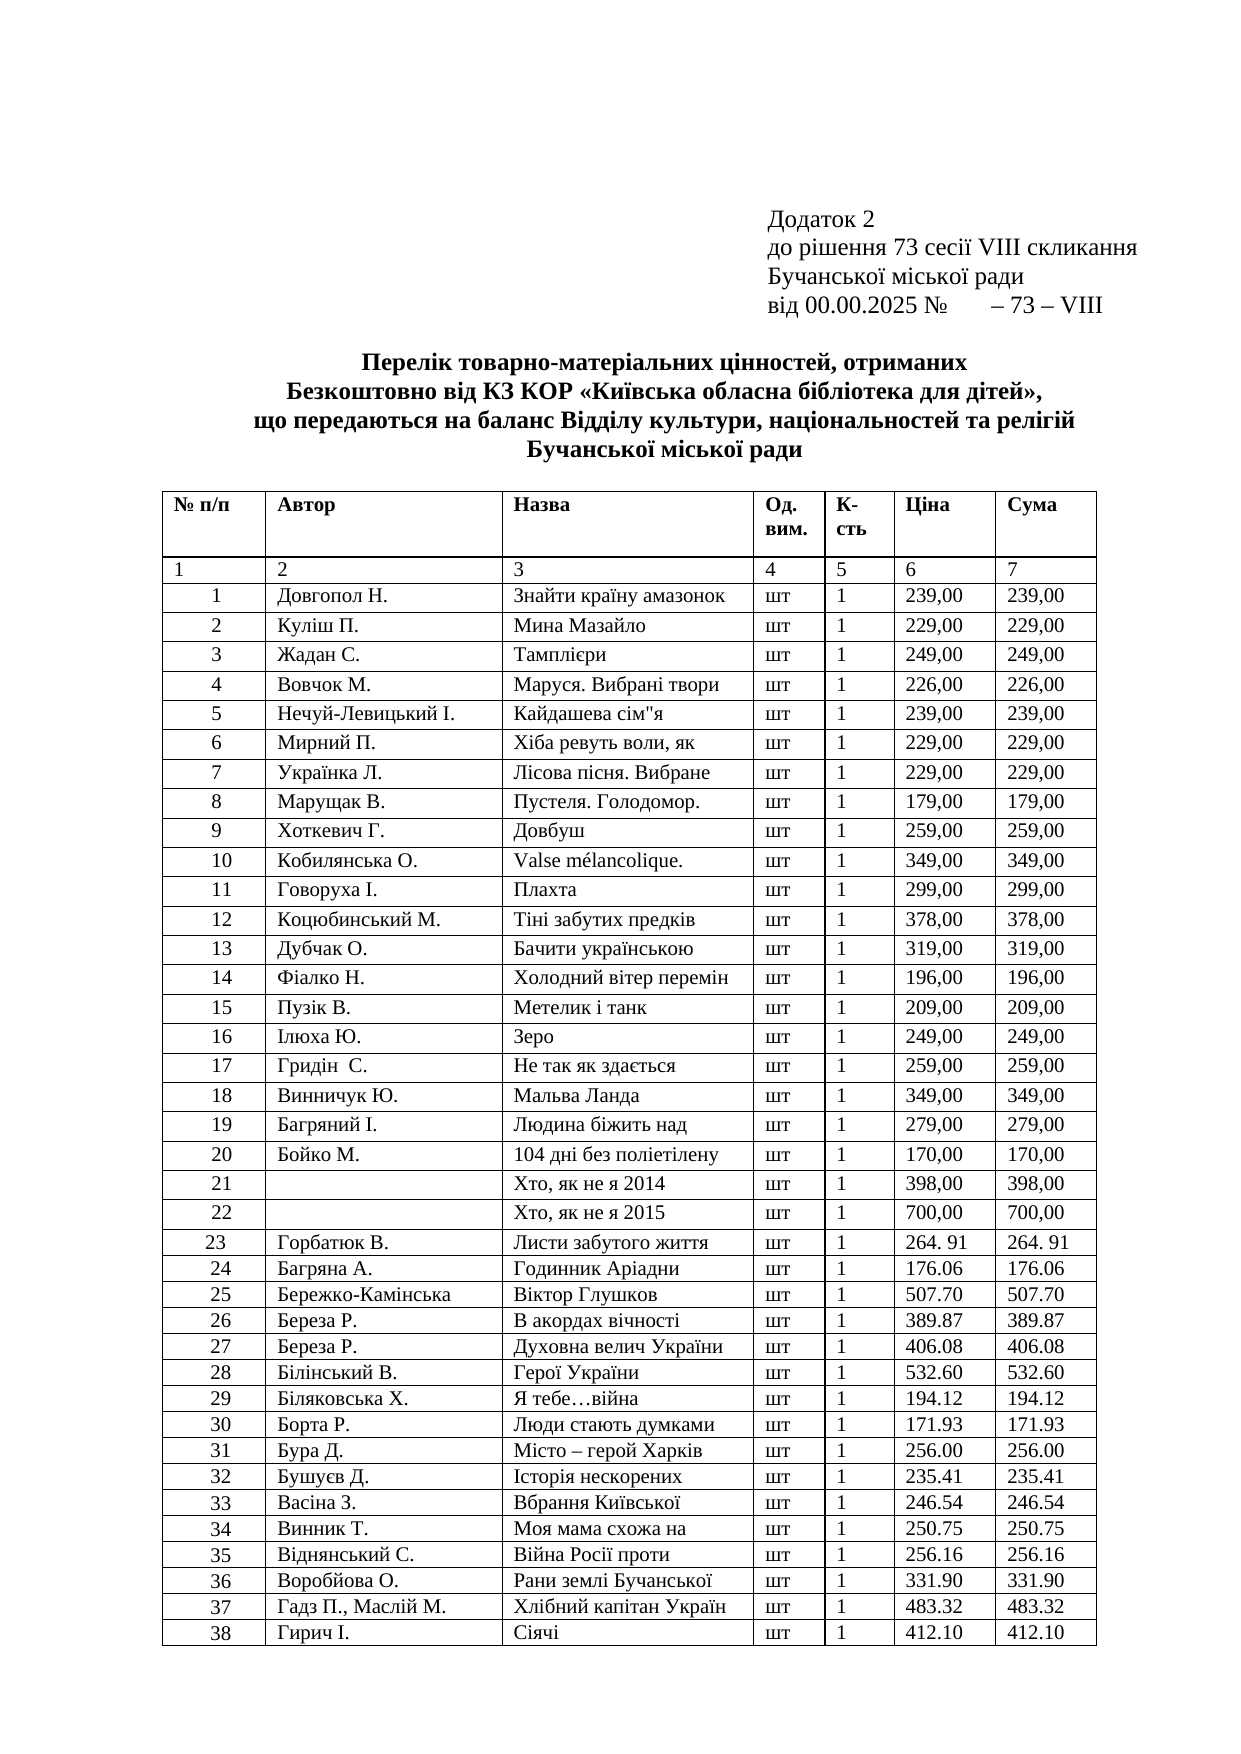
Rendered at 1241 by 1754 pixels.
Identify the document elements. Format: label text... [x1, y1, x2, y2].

table_cell 229,00 [895, 730, 995, 759]
table_cell Людина біжить над [503, 1112, 753, 1141]
table_cell Українка Л. [266, 760, 502, 788]
table_header Од. вим. [754, 492, 824, 556]
table_cell 32 [163, 1464, 265, 1489]
table_cell шт [754, 1024, 824, 1052]
table_cell Береза Р. [266, 1334, 502, 1359]
table_cell Бушуєв Д. [266, 1464, 502, 1489]
text Додаток 2 до рішення 73 сесії VIІІ скликання Бучанської міської ради від 00.00.2025 № – 73 – VIІІ [767, 204, 1152, 319]
table_cell 246.54 [895, 1490, 995, 1515]
table_cell Хто, як не я 2015 [503, 1200, 753, 1229]
table_cell шт [754, 1490, 824, 1515]
table_cell шт [754, 1083, 824, 1111]
table_cell 1 [826, 1230, 894, 1255]
table_cell Рани землі Бучанської [503, 1568, 753, 1593]
table_cell 5 [826, 558, 894, 582]
table_cell 14 [163, 965, 265, 994]
table_cell Я тебе…війна [503, 1386, 753, 1411]
table_cell 249,00 [895, 1024, 995, 1052]
table_cell Гирич І. [266, 1620, 502, 1645]
table_cell 104 дні без поліетілену [503, 1142, 753, 1170]
table_cell 1 [826, 1142, 894, 1170]
table_cell Коцюбинський М. [266, 907, 502, 935]
table_cell В акордах вічності [503, 1308, 753, 1333]
table_cell 20 [163, 1142, 265, 1170]
table_cell 24 [163, 1256, 265, 1281]
table_cell 1 [826, 1256, 894, 1281]
table_cell Метелик і танк [503, 995, 753, 1023]
table_cell 36 [163, 1568, 265, 1593]
table_cell 1 [826, 1386, 894, 1411]
table_cell 17 [163, 1054, 265, 1082]
table_cell 38 [163, 1620, 265, 1645]
table_cell 349,00 [996, 1083, 1096, 1111]
table_cell 1 [826, 1516, 894, 1541]
table_cell 389.87 [895, 1308, 995, 1333]
table_cell шт [754, 584, 824, 612]
table_header Автор [266, 492, 502, 556]
table_cell Борта Р. [266, 1412, 502, 1437]
table_cell 406.08 [895, 1334, 995, 1359]
table_cell 3 [163, 642, 265, 671]
table_cell шт [754, 877, 824, 906]
table_cell 1 [826, 1620, 894, 1645]
table_cell 194.12 [895, 1386, 995, 1411]
table_cell 235.41 [996, 1464, 1096, 1489]
table_cell 1 [826, 613, 894, 641]
table_cell 239,00 [895, 584, 995, 612]
table_cell 2 [266, 558, 502, 582]
table_cell 23 [163, 1230, 265, 1255]
table_cell Куліш П. [266, 613, 502, 641]
table_cell Маруся. Вибрані твори [503, 672, 753, 700]
table_cell 249,00 [996, 642, 1096, 671]
table_cell Винник Т. [266, 1516, 502, 1541]
table_cell Холодний вітер перемін [503, 965, 753, 994]
table_cell Говоруха І. [266, 877, 502, 906]
table_cell 8 [163, 789, 265, 817]
table_cell Бура Д. [266, 1438, 502, 1463]
text Безкоштовно від КЗ КОР «Київська обласна бібліотека для дітей», [177, 376, 1152, 405]
table_cell 1 [826, 965, 894, 994]
table_cell 229,00 [996, 760, 1096, 788]
table_cell 256.16 [895, 1542, 995, 1567]
table_cell Лісова пісня. Вибране [503, 760, 753, 788]
table_cell Мирний П. [266, 730, 502, 759]
table_cell 299,00 [996, 877, 1096, 906]
table_cell 196,00 [996, 965, 1096, 994]
table_cell шт [754, 642, 824, 671]
table_cell 1 [826, 1171, 894, 1199]
table_cell 507.70 [996, 1282, 1096, 1307]
table_cell шт [754, 936, 824, 964]
table_cell Тамплієри [503, 642, 753, 671]
table_cell Мина Мазайло [503, 613, 753, 641]
table_cell 170,00 [895, 1142, 995, 1170]
table_cell 19 [163, 1112, 265, 1141]
table_cell Люди стають думками [503, 1412, 753, 1437]
table_cell шт [754, 819, 824, 847]
table_cell 6 [163, 730, 265, 759]
table_cell 5 [163, 701, 265, 729]
table_cell 1 [826, 907, 894, 935]
table_cell Хоткевич Г. [266, 819, 502, 847]
table_cell 700,00 [895, 1200, 995, 1229]
table_cell 1 [826, 701, 894, 729]
table_cell 209,00 [895, 995, 995, 1023]
table_cell Годинник Аріадни [503, 1256, 753, 1281]
table_cell 483.32 [996, 1594, 1096, 1619]
table_cell 1 [826, 1438, 894, 1463]
table_cell 11 [163, 877, 265, 906]
table_cell 319,00 [895, 936, 995, 964]
table_cell Віктор Глушков [503, 1282, 753, 1307]
table_cell 176.06 [895, 1256, 995, 1281]
table_cell 22 [163, 1200, 265, 1229]
table_cell 279,00 [895, 1112, 995, 1141]
table_cell 34 [163, 1516, 265, 1541]
table_cell Біляковська Х. [266, 1386, 502, 1411]
table_cell 249,00 [996, 1024, 1096, 1052]
table_cell 209,00 [996, 995, 1096, 1023]
table_cell шт [754, 1620, 824, 1645]
table_cell 1 [826, 1308, 894, 1333]
table_cell Нечуй-Левицький I. [266, 701, 502, 729]
table_cell 483.32 [895, 1594, 995, 1619]
table_header К-сть [826, 492, 894, 556]
table_cell 30 [163, 1412, 265, 1437]
table_cell шт [754, 995, 824, 1023]
table_cell шт [754, 760, 824, 788]
table_cell Не так як здається [503, 1054, 753, 1082]
table_cell 16 [163, 1024, 265, 1052]
table_cell 29 [163, 1386, 265, 1411]
table_header Назва [503, 492, 753, 556]
table_cell Тіні забутих предків [503, 907, 753, 935]
table_cell Багряний І. [266, 1112, 502, 1141]
table_cell Фіалко Н. [266, 965, 502, 994]
table_cell 10 [163, 848, 265, 876]
table_cell 1 [163, 584, 265, 612]
table_cell Віднянський С. [266, 1542, 502, 1567]
table_cell 349,00 [895, 848, 995, 876]
table_cell 26 [163, 1308, 265, 1333]
table_cell 1 [826, 1490, 894, 1515]
table_cell шт [754, 789, 824, 817]
table_cell 1 [826, 1412, 894, 1437]
table_cell 7 [996, 558, 1096, 582]
table_header № п/п [163, 492, 265, 556]
table_cell Сіячі [503, 1620, 753, 1645]
table_cell 398,00 [895, 1171, 995, 1199]
table_cell 239,00 [996, 584, 1096, 612]
table_cell 176.06 [996, 1256, 1096, 1281]
table_cell шт [754, 965, 824, 994]
table_cell 21 [163, 1171, 265, 1199]
table_cell 532.60 [996, 1360, 1096, 1385]
table_cell 246.54 [996, 1490, 1096, 1515]
table_cell 398,00 [996, 1171, 1096, 1199]
table_cell 1 [826, 1200, 894, 1229]
table_cell 319,00 [996, 936, 1096, 964]
table_cell 259,00 [895, 1054, 995, 1082]
table_cell 1 [826, 1568, 894, 1593]
table_cell 378,00 [895, 907, 995, 935]
table_cell 226,00 [895, 672, 995, 700]
table_cell 6 [895, 558, 995, 582]
table_cell 389.87 [996, 1308, 1096, 1333]
table_cell шт [754, 1142, 824, 1170]
table_cell шт [754, 1516, 824, 1541]
table_cell 250.75 [996, 1516, 1096, 1541]
table_cell 412.10 [895, 1620, 995, 1645]
table_cell [266, 1171, 502, 1199]
table_cell 1 [826, 1282, 894, 1307]
table_cell шт [754, 1334, 824, 1359]
table_cell Багряна А. [266, 1256, 502, 1281]
table_cell шт [754, 672, 824, 700]
table_cell 507.70 [895, 1282, 995, 1307]
table_cell Герої України [503, 1360, 753, 1385]
table_cell 25 [163, 1282, 265, 1307]
table_cell Моя мама схожа на [503, 1516, 753, 1541]
table_cell 256.00 [996, 1438, 1096, 1463]
table_cell 1 [826, 936, 894, 964]
table_cell 259,00 [996, 1054, 1096, 1082]
table_cell шт [754, 1112, 824, 1141]
table_cell 179,00 [996, 789, 1096, 817]
table_cell шт [754, 1594, 824, 1619]
table_cell 31 [163, 1438, 265, 1463]
table_cell 256.16 [996, 1542, 1096, 1567]
table_cell шт [754, 701, 824, 729]
table_cell Білінський В. [266, 1360, 502, 1385]
table_cell 15 [163, 995, 265, 1023]
table_cell Пузік В. [266, 995, 502, 1023]
table_cell 349,00 [895, 1083, 995, 1111]
table_cell 1 [826, 1594, 894, 1619]
table_cell Гадз П., Маслій М. [266, 1594, 502, 1619]
table_cell 226,00 [996, 672, 1096, 700]
table_cell 239,00 [895, 701, 995, 729]
table_cell Хіба ревуть воли, як [503, 730, 753, 759]
table_cell 349,00 [996, 848, 1096, 876]
table_cell 1 [826, 819, 894, 847]
table_cell 406.08 [996, 1334, 1096, 1359]
table_cell Війна Росії проти [503, 1542, 753, 1567]
table_cell Васіна З. [266, 1490, 502, 1515]
table_cell Гридін С. [266, 1054, 502, 1082]
table_cell шт [754, 1230, 824, 1255]
table_cell 1 [163, 558, 265, 582]
table_cell Бережко-Камінська [266, 1282, 502, 1307]
table_cell шт [754, 1282, 824, 1307]
table_cell шт [754, 1256, 824, 1281]
table_cell 170,00 [996, 1142, 1096, 1170]
table_cell шт [754, 1171, 824, 1199]
table_cell Листи забутого життя [503, 1230, 753, 1255]
table_cell 171.93 [895, 1412, 995, 1437]
table_cell шт [754, 1054, 824, 1082]
table_cell Історія нескорених [503, 1464, 753, 1489]
table_cell Вовчок М. [266, 672, 502, 700]
table_cell шт [754, 907, 824, 935]
table_cell шт [754, 1200, 824, 1229]
table_cell Плахта [503, 877, 753, 906]
table_cell Ілюха Ю. [266, 1024, 502, 1052]
table_cell 1 [826, 995, 894, 1023]
table_cell 1 [826, 848, 894, 876]
table_cell 1 [826, 642, 894, 671]
table_cell Кайдашева сім"я [503, 701, 753, 729]
table_cell 378,00 [996, 907, 1096, 935]
table_cell шт [754, 730, 824, 759]
table_cell 12 [163, 907, 265, 935]
table_cell 37 [163, 1594, 265, 1619]
table_cell 13 [163, 936, 265, 964]
text Бучанської міської ради [177, 434, 1152, 462]
table_cell 229,00 [996, 613, 1096, 641]
table_cell 1 [826, 730, 894, 759]
text Перелік товарно-матеріальних цінностей, отриманих [177, 347, 1152, 376]
table_cell 2 [163, 613, 265, 641]
table_cell шт [754, 1464, 824, 1489]
table_cell 1 [826, 789, 894, 817]
text що передаються на баланс Відділу культури, національностей та релігій [177, 405, 1152, 434]
table_cell [266, 1200, 502, 1229]
table_cell шт [754, 1386, 824, 1411]
table_cell шт [754, 1568, 824, 1593]
table_cell 1 [826, 760, 894, 788]
table_cell Пустеля. Голодомор. [503, 789, 753, 817]
table_cell 194.12 [996, 1386, 1096, 1411]
table_cell 279,00 [996, 1112, 1096, 1141]
table_cell Довбуш [503, 819, 753, 847]
table_cell Знайти країну амазонок [503, 584, 753, 612]
table_cell шт [754, 613, 824, 641]
table_cell 1 [826, 1334, 894, 1359]
table_cell Дубчак О. [266, 936, 502, 964]
table_cell Місто – герой Харків [503, 1438, 753, 1463]
table_cell 264. 91 [895, 1230, 995, 1255]
table_cell 239,00 [996, 701, 1096, 729]
table_cell шт [754, 1360, 824, 1385]
table_cell Воробйова О. [266, 1568, 502, 1593]
table_cell 1 [826, 1112, 894, 1141]
table_cell Valse mélancolique. [503, 848, 753, 876]
table_cell 179,00 [895, 789, 995, 817]
table_cell Кобилянська О. [266, 848, 502, 876]
table_cell 700,00 [996, 1200, 1096, 1229]
table_cell 171.93 [996, 1412, 1096, 1437]
table_cell 256.00 [895, 1438, 995, 1463]
table_cell 4 [163, 672, 265, 700]
table_cell 331.90 [996, 1568, 1096, 1593]
table_cell Винничук Ю. [266, 1083, 502, 1111]
table_cell Бойко М. [266, 1142, 502, 1170]
table_cell 250.75 [895, 1516, 995, 1541]
table_cell Марущак В. [266, 789, 502, 817]
table_cell 28 [163, 1360, 265, 1385]
table_cell 1 [826, 1024, 894, 1052]
table_cell 4 [754, 558, 824, 582]
table_cell 1 [826, 1054, 894, 1082]
table_cell Вбрання Київської [503, 1490, 753, 1515]
table_cell Бачити українською [503, 936, 753, 964]
table_cell Хлібний капітан Україн [503, 1594, 753, 1619]
table_cell 1 [826, 672, 894, 700]
table_cell шт [754, 848, 824, 876]
table_cell 331.90 [895, 1568, 995, 1593]
table_cell Духовна велич України [503, 1334, 753, 1359]
table_cell 196,00 [895, 965, 995, 994]
table_cell 264. 91 [996, 1230, 1096, 1255]
table_header Сума [996, 492, 1096, 556]
table_cell 1 [826, 584, 894, 612]
table_cell Довгопол Н. [266, 584, 502, 612]
table_cell 1 [826, 1464, 894, 1489]
table_cell 259,00 [996, 819, 1096, 847]
table_cell 249,00 [895, 642, 995, 671]
table_cell Горбатюк В. [266, 1230, 502, 1255]
table_cell Жадан С. [266, 642, 502, 671]
table_cell 229,00 [895, 613, 995, 641]
table_cell 35 [163, 1542, 265, 1567]
table_cell Береза Р. [266, 1308, 502, 1333]
table_cell 3 [503, 558, 753, 582]
table_cell 1 [826, 1360, 894, 1385]
table_cell шт [754, 1412, 824, 1437]
table_cell Зеро [503, 1024, 753, 1052]
table_cell 1 [826, 1083, 894, 1111]
table_cell 27 [163, 1334, 265, 1359]
table_cell 235.41 [895, 1464, 995, 1489]
table_cell шт [754, 1438, 824, 1463]
table_cell 9 [163, 819, 265, 847]
table_cell 1 [826, 877, 894, 906]
table_cell шт [754, 1308, 824, 1333]
table_cell 1 [826, 1542, 894, 1567]
table_cell 259,00 [895, 819, 995, 847]
table_cell Хто, як не я 2014 [503, 1171, 753, 1199]
table_cell 299,00 [895, 877, 995, 906]
table_cell 532.60 [895, 1360, 995, 1385]
table_cell 229,00 [895, 760, 995, 788]
table_cell 33 [163, 1490, 265, 1515]
table_header Ціна [895, 492, 995, 556]
table_cell 229,00 [996, 730, 1096, 759]
table_cell шт [754, 1542, 824, 1567]
table_cell 412.10 [996, 1620, 1096, 1645]
table_cell Мальва Ланда [503, 1083, 753, 1111]
table_cell 7 [163, 760, 265, 788]
table_cell 18 [163, 1083, 265, 1111]
